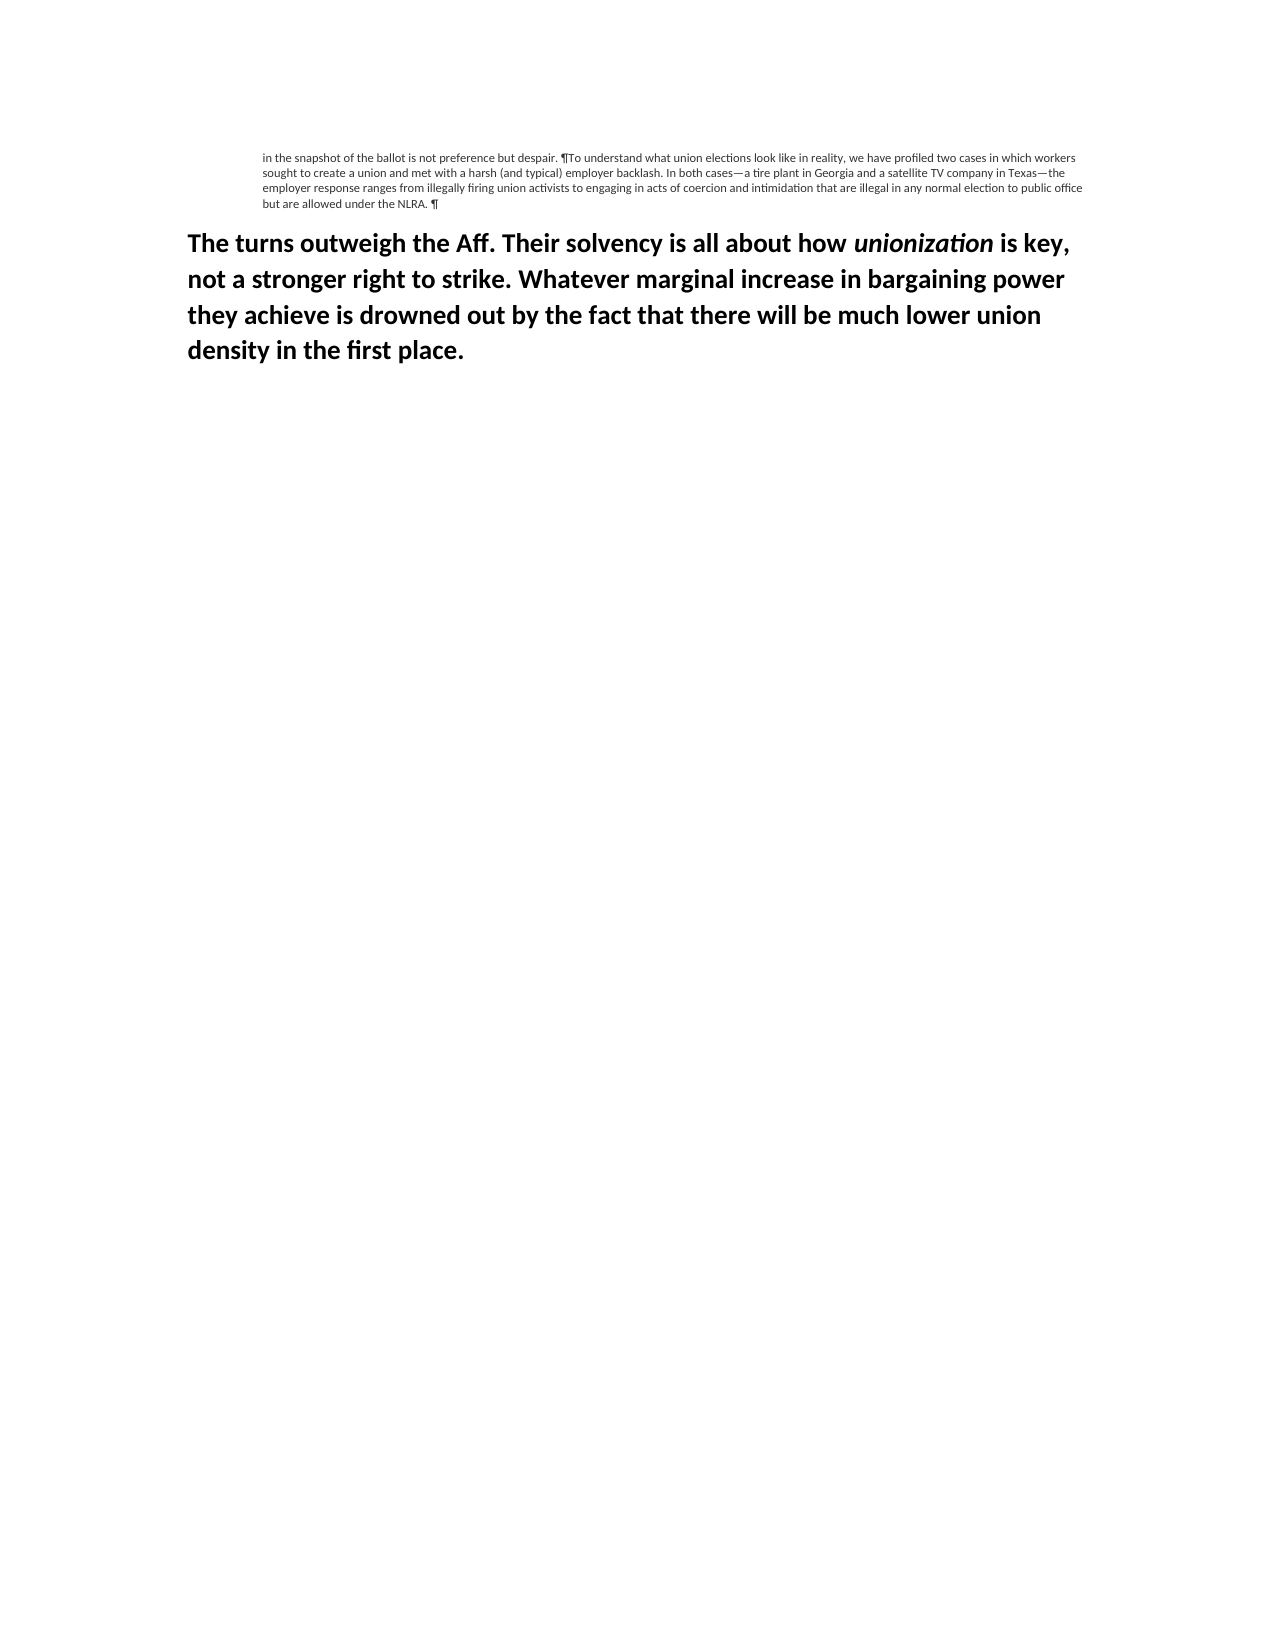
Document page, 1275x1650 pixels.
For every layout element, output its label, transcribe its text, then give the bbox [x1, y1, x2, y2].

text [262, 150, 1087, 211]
text The turns outweigh the Aff. Their solvency is all about how unionization is key, not a stronger right to strike. Whatever marginal increase in bargaining power they achieve is drowned out by the fact that there will be much lower union density in the first place. [187, 227, 1087, 366]
